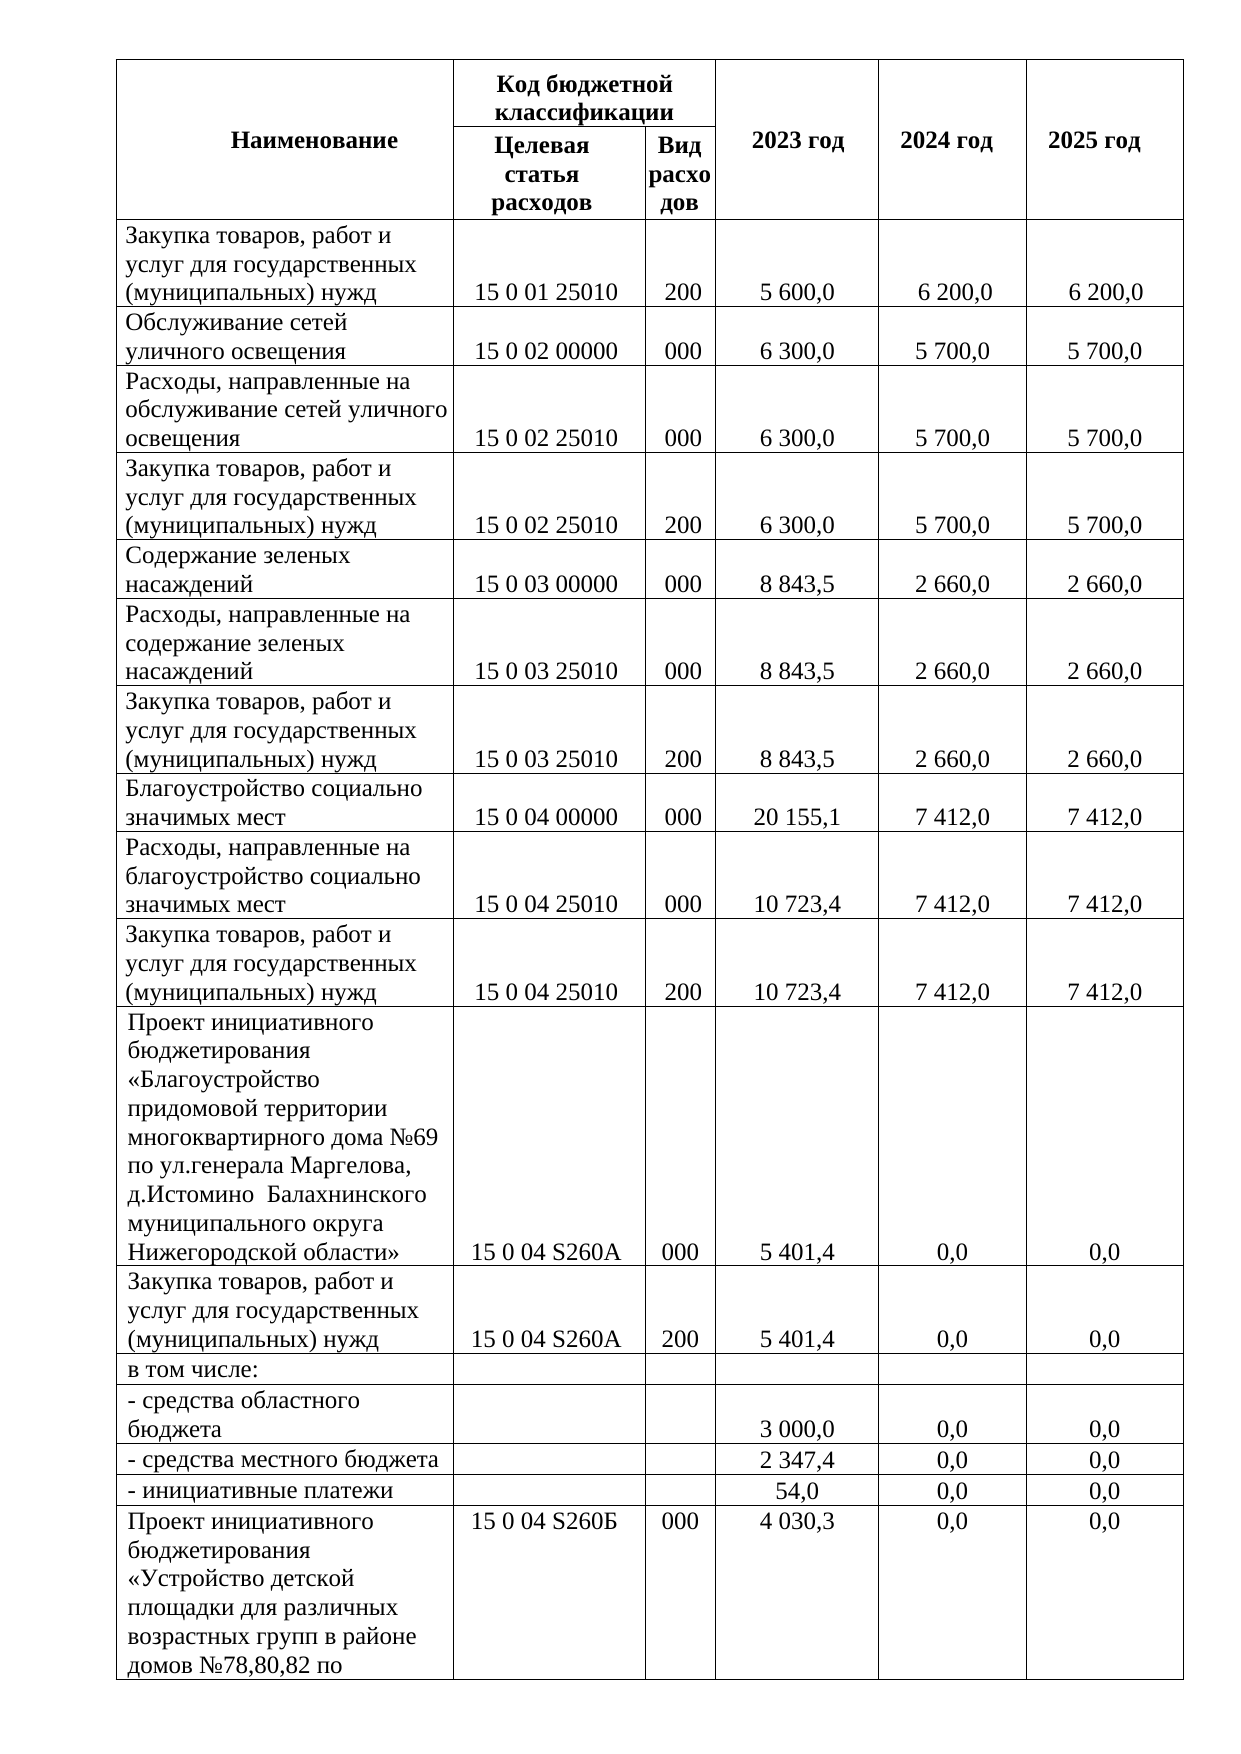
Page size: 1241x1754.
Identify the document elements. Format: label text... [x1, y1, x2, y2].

table_header Наименование [117, 60, 453, 219]
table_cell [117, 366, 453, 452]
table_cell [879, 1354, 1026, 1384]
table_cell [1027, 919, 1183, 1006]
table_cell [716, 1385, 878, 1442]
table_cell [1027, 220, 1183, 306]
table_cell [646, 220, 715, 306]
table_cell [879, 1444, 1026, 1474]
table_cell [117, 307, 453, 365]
table_cell Целевая статья расходов [454, 127, 645, 219]
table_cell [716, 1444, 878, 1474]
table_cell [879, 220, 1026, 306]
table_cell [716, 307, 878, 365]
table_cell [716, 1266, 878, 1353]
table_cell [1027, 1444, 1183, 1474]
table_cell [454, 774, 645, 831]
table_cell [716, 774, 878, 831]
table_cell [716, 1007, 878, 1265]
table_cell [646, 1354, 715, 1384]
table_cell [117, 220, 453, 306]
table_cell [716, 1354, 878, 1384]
table_header 2024 год [879, 60, 1026, 219]
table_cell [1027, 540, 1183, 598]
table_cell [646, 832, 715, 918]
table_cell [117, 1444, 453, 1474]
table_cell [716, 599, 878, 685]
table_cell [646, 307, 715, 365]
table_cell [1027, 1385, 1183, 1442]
table_cell Вид расходов [646, 127, 715, 219]
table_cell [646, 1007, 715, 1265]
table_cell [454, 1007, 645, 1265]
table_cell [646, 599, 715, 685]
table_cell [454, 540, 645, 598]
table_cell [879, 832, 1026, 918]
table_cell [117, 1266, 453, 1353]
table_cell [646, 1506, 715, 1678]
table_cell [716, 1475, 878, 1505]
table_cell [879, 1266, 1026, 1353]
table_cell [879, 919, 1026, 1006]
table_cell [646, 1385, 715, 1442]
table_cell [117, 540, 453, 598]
table_header 2023 год [716, 60, 878, 219]
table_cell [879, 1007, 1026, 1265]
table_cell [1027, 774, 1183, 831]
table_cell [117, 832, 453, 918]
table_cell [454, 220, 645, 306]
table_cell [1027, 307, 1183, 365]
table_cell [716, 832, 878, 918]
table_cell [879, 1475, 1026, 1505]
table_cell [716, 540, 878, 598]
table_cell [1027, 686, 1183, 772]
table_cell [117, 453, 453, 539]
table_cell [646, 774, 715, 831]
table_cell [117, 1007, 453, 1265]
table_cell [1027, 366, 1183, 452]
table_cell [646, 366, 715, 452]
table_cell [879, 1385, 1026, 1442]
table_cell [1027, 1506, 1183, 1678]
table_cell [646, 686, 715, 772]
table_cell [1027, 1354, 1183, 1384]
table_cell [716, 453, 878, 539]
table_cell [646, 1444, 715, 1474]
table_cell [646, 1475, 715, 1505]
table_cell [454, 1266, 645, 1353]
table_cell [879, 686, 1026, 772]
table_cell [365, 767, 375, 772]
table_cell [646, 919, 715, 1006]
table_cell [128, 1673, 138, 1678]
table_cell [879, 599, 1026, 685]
table_header Код бюджетной классификации [454, 60, 715, 126]
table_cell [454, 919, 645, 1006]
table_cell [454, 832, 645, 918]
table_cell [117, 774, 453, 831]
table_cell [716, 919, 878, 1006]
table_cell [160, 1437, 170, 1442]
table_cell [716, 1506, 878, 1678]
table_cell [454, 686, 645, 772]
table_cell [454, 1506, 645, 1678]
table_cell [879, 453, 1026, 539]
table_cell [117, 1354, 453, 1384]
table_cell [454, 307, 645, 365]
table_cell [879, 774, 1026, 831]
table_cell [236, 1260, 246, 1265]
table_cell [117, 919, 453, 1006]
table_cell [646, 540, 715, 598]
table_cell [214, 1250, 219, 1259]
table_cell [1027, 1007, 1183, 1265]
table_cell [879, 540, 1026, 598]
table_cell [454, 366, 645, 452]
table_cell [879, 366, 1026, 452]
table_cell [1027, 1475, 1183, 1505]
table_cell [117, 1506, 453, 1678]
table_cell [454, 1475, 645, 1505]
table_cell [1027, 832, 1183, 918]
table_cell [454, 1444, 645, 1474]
table_header 2025 год [1027, 60, 1183, 219]
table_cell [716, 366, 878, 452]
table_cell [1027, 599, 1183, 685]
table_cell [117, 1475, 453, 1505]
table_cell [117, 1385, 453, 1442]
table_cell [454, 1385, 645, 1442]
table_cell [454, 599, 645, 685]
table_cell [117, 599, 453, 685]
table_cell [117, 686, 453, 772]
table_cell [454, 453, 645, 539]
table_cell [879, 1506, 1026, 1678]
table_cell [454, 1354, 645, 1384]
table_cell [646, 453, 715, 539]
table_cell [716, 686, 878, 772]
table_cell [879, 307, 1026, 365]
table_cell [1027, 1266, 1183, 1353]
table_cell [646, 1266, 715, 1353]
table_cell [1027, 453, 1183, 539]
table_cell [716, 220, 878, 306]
